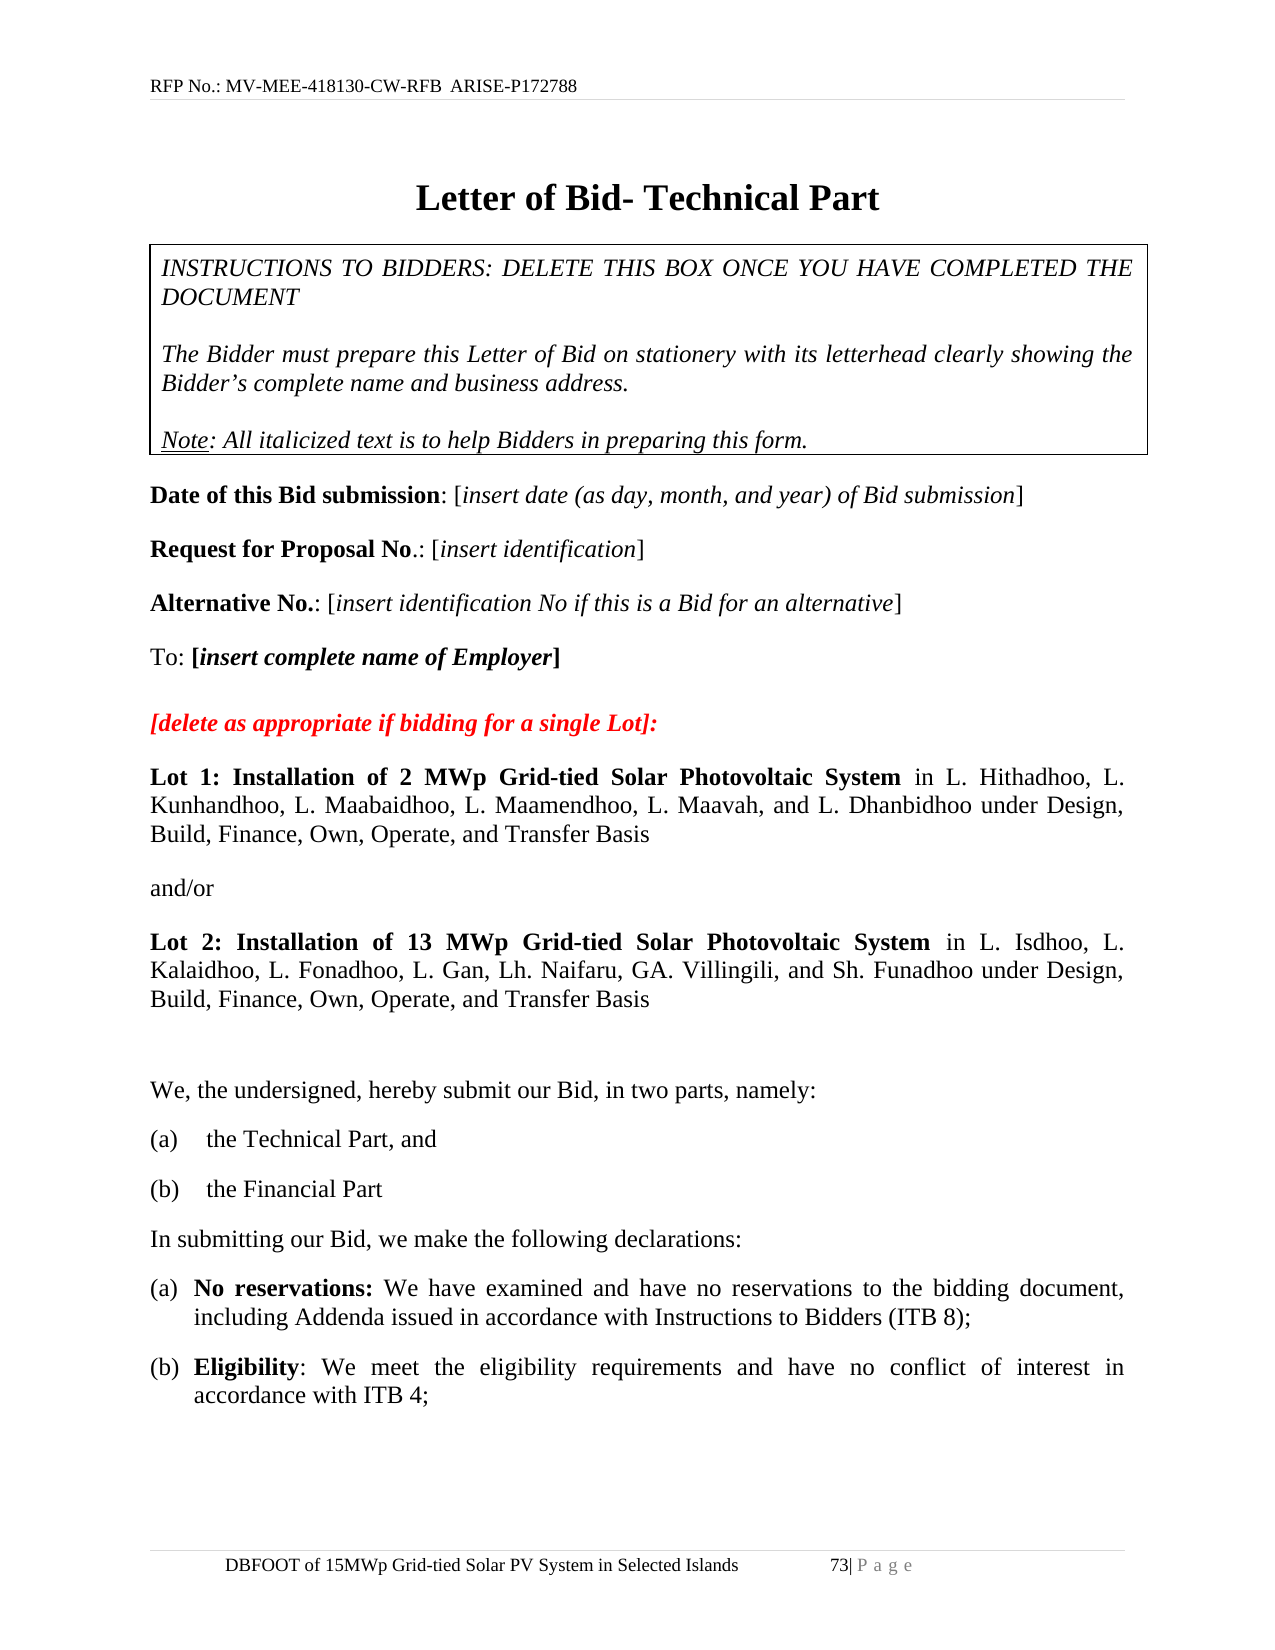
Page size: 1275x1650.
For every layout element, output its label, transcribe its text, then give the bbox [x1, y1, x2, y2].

table_cell INSTRUCTIONS TO BIDDERS: DELETE THIS BOX ONCE YOU HAVE COMPLETED THE DOCUMENT The Bidder must prepare this Letter of Bid on stationery with its letterhead clearly showing the Bidder’s complete name and business address. Note: All italicized text is to help Bidders in preparing this form. [151, 245, 1147, 454]
text Lot 2: Installation of 13 MWp Grid-tied Solar Photovoltaic System in L. Isdhoo, L. Kalaidhoo, L. Fonadhoo, L. Gan, Lh. Naifaru, GA. Villingili, and Sh. Funadhoo under Design, Build, Finance, Own, Operate, and Transfer Basis [150, 927, 1125, 1013]
text Request for Proposal No.: [insert identification] [150, 534, 1125, 563]
list Eligibility: We meet the eligibility requirements and have no conflict of interest in accordance with ITB 4; [150, 1352, 1125, 1409]
text We, the undersigned, hereby submit our Bid, in two parts, namely: [150, 1075, 1125, 1104]
list the Technical Part, and [150, 1124, 1125, 1153]
text Date of this Bid submission: [insert date (as day, month, and year) of Bid submission] [150, 480, 1125, 509]
text [delete as appropriate if bidding for a single Lot]: [150, 708, 1125, 737]
text Lot 1: Installation of 2 MWp Grid-tied Solar Photovoltaic System in L. Hithadhoo, L. Kunhandhoo, L. Maabaidhoo, L. Maamendhoo, L. Maavah, and L. Dhanbidhoo under Design, Build, Finance, Own, Operate, and Transfer Basis [150, 762, 1125, 848]
table_header Letter of Bid- Technical Part [150, 150, 1146, 244]
list the Financial Part [150, 1174, 1125, 1203]
text To: [insert complete name of Employer] [150, 642, 1125, 670]
text Alternative No.: [insert identification No if this is a Bid for an alternative] [150, 588, 1125, 617]
list No reservations: We have examined and have no reservations to the bidding document, including Addenda issued in accordance with Instructions to Bidders (ITB 8); [150, 1273, 1125, 1331]
text and/or [150, 873, 1125, 902]
text In submitting our Bid, we make the following declarations: [150, 1224, 1125, 1252]
